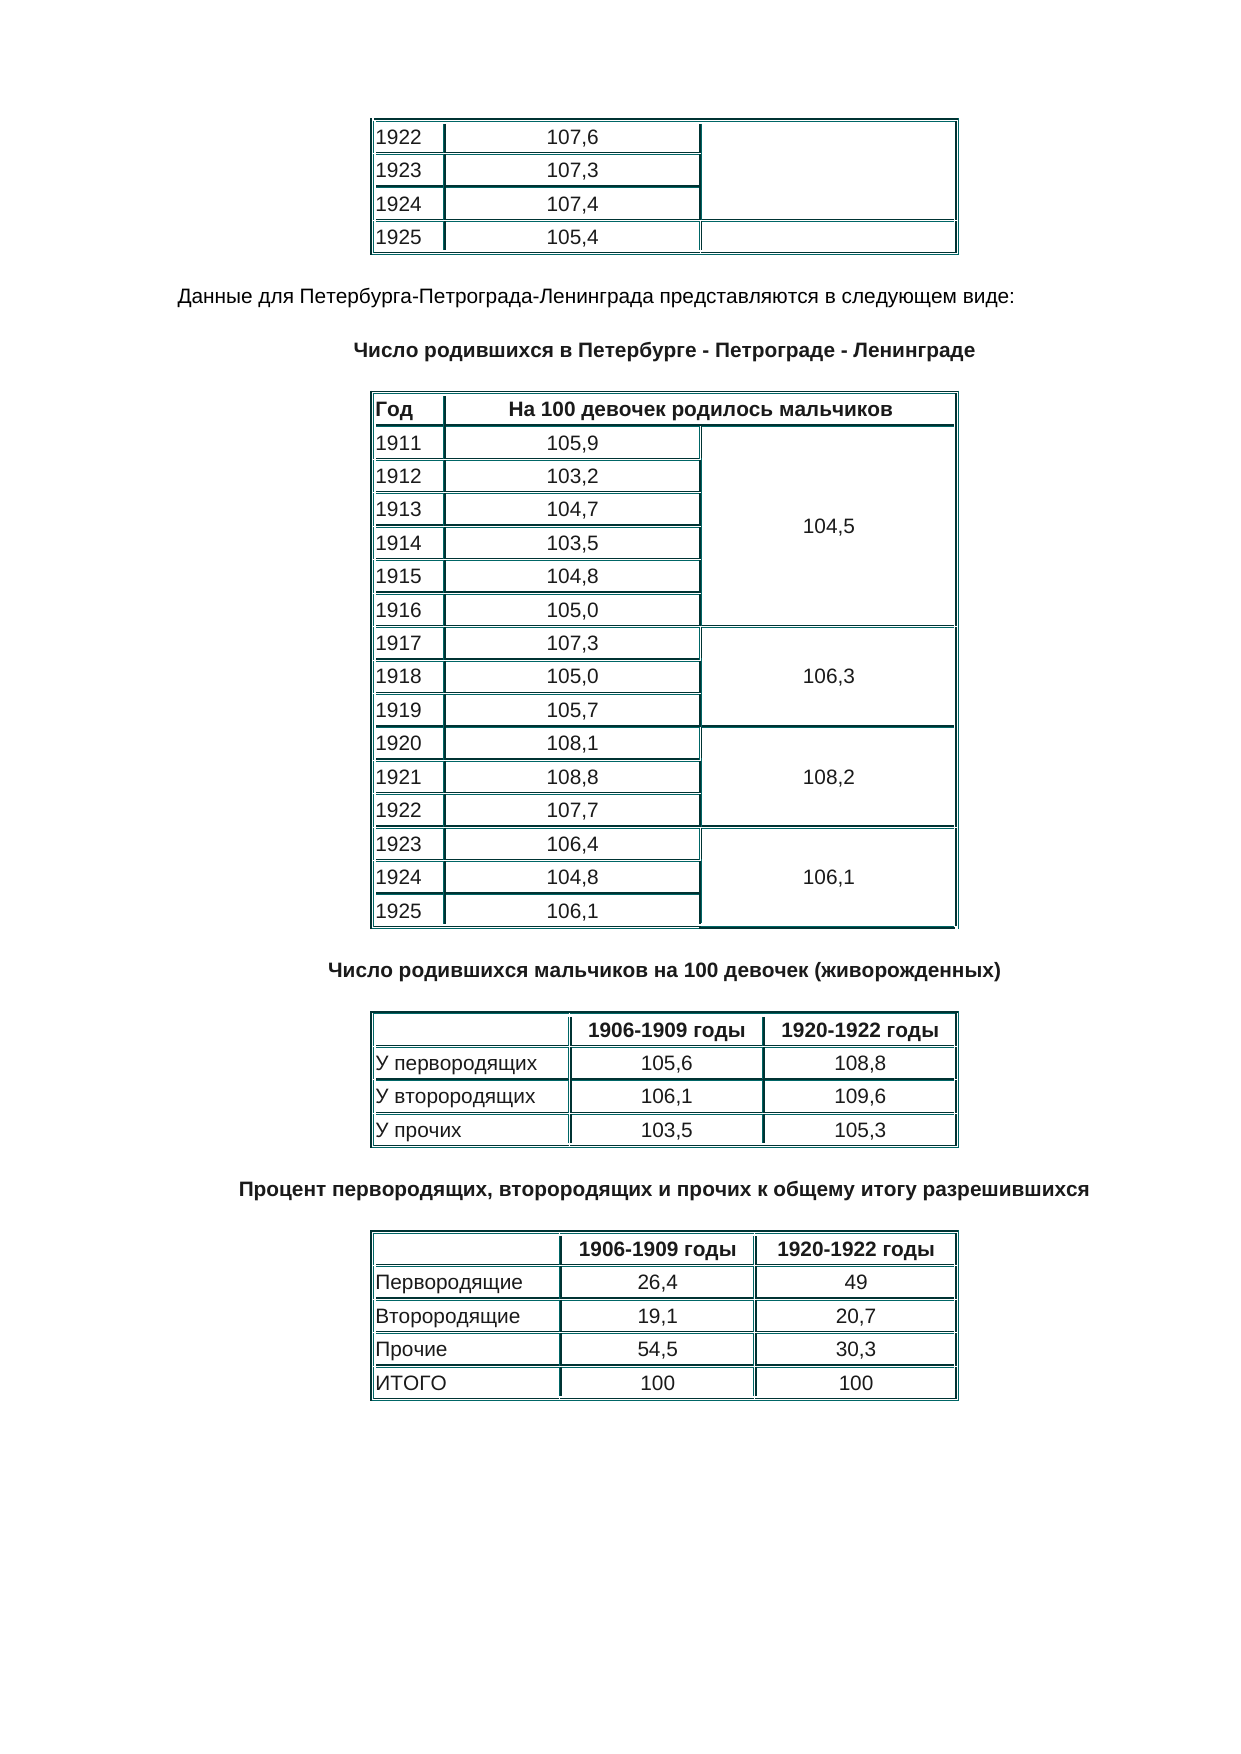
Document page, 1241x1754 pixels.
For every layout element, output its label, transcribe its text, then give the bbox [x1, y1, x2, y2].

table_cell 106,4 [446, 829, 699, 859]
table_cell 105,3 [763, 1111, 956, 1145]
table_cell 103,5 [446, 528, 699, 558]
table_cell 103,5 [570, 1115, 763, 1145]
table_header На 100 девочек родилось мальчиков [444, 394, 955, 424]
table_cell 104,5 [702, 424, 955, 624]
text Число родившихся в Петербурге - Петрограде - Ленинграде [177, 337, 1152, 361]
table_header 1920-1922 годы [763, 1014, 955, 1044]
text Число родившихся мальчиков на 100 девочек (живорожденных) [177, 958, 1152, 982]
table_cell 1915 [372, 558, 444, 591]
table_cell 107,6 [444, 122, 701, 152]
table_cell 26,4 [562, 1267, 753, 1297]
table_cell Прочие [372, 1331, 560, 1364]
table_cell 1921 [374, 758, 443, 792]
table_cell 104,7 [446, 494, 699, 524]
table_header [374, 1013, 570, 1044]
table_cell 30,3 [755, 1331, 957, 1364]
table_cell 105,9 [446, 427, 699, 457]
table_cell 108,8 [446, 762, 699, 792]
table_cell 106,1 [701, 825, 956, 926]
table_cell 107,3 [446, 155, 699, 185]
text Данные для Петербурга-Петрограда-Ленинграда представляются в следующем виде: [177, 284, 1152, 308]
table_cell 54,5 [562, 1334, 753, 1364]
table_cell 104,8 [446, 862, 699, 892]
table_cell ИТОГО [374, 1364, 560, 1397]
table_cell 1922 [372, 118, 444, 152]
table_cell 1913 [372, 491, 444, 524]
table_cell 1914 [374, 524, 443, 558]
table_cell 1924 [374, 185, 443, 218]
table_cell 104,8 [446, 561, 699, 591]
table_cell [701, 219, 956, 252]
table_header Год [374, 394, 444, 424]
table_header [374, 1232, 560, 1264]
table_header 1906-1909 годы [570, 1014, 763, 1044]
table_cell 103,2 [446, 461, 699, 491]
table_cell 105,4 [444, 222, 701, 252]
table_header 1906-1909 годы [560, 1232, 755, 1264]
table_cell У прочих [374, 1111, 570, 1145]
table_cell 1925 [374, 219, 444, 252]
table_header 1920-1922 годы [755, 1234, 955, 1264]
table_cell 1918 [374, 658, 443, 691]
table_cell 20,7 [757, 1297, 956, 1331]
table_cell 1923 [372, 152, 444, 185]
table_cell 106,3 [702, 625, 956, 725]
table_cell 49 [755, 1264, 957, 1297]
table_cell Первородящие [372, 1264, 560, 1297]
table_cell 106,1 [444, 895, 701, 926]
table_cell 100 [560, 1364, 755, 1397]
table_cell Второродящие [374, 1297, 559, 1331]
table_cell 19,1 [562, 1301, 753, 1331]
table_cell 1924 [372, 859, 444, 892]
table_cell 107,7 [446, 795, 699, 825]
table_cell 1916 [374, 591, 443, 624]
table_cell 108,8 [765, 1045, 956, 1078]
table_cell 1917 [374, 625, 443, 658]
table_cell 1912 [374, 458, 443, 491]
table_cell 105,7 [446, 695, 699, 725]
table_cell 108,2 [702, 725, 955, 825]
table_cell 108,1 [446, 728, 699, 758]
table_cell 105,0 [446, 595, 699, 624]
table_cell У второродящих [372, 1078, 568, 1111]
table_cell 100 [755, 1364, 956, 1397]
table_cell 1920 [374, 725, 443, 758]
table_cell 1925 [374, 892, 444, 926]
table_cell 1911 [374, 424, 443, 457]
table_cell 109,6 [765, 1078, 957, 1111]
table_cell 107,3 [446, 628, 699, 658]
table_cell 1919 [374, 691, 443, 725]
table_cell 1923 [374, 825, 443, 859]
table_cell У первородящих [374, 1045, 568, 1078]
text Процент первородящих, второродящих и прочих к общему итогу разрешившихся [177, 1177, 1152, 1201]
table_cell 105,6 [572, 1048, 762, 1078]
table_cell 107,4 [446, 188, 699, 218]
table_cell 106,1 [572, 1081, 762, 1111]
table_cell 1922 [372, 792, 444, 825]
table_cell 105,0 [446, 662, 699, 691]
